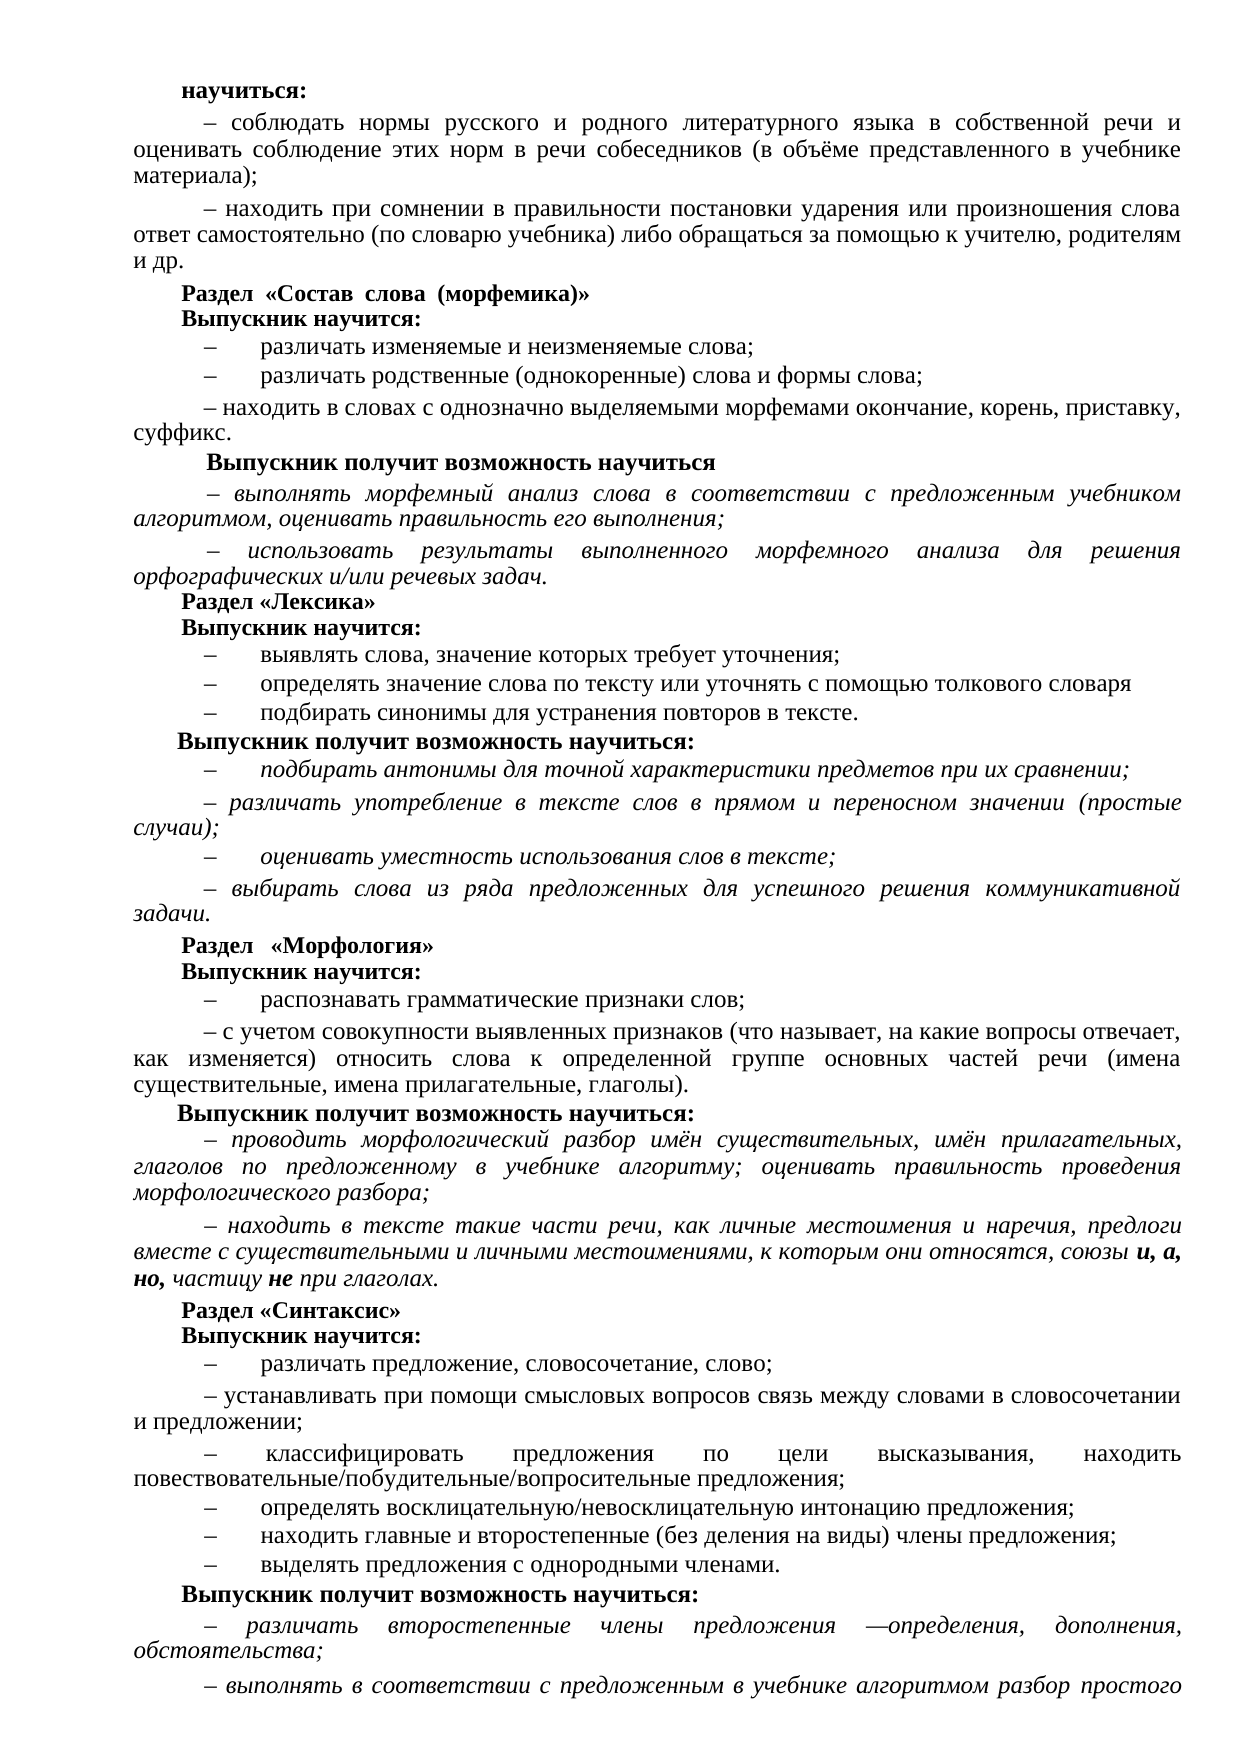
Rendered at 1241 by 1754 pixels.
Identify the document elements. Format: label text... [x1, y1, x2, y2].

text Выпускник получит возможность научиться: [181, 1579, 1182, 1607]
text – устанавливать при помощи смысловых вопросов связь между словами в словосочетании и предложении; [133, 1383, 1182, 1434]
text – выполнять морфемный анализ слова в соответствии с предложенным учебником алгоритмом, оценивать правильность его выполнения; [133, 481, 1182, 532]
text Раздел «Лексика» Выпускник научится: [181, 589, 432, 640]
text – находить при сомнении в правильности постановки ударения или произношения слова ответ самостоятельно (по словарю учебника) либо обращаться за помощью к учителю, родителям и др. [133, 195, 1182, 274]
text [181, 79, 698, 104]
text – различать изменяемые и неизменяемые слова; [204, 332, 1182, 360]
text – различать второстепенные члены предложения —определения, дополнения, обстоятельства; [133, 1613, 1182, 1664]
text – находить главные и второстепенные (без деления на виды) члены предложения; [204, 1521, 1182, 1549]
text Раздел «Синтаксис» Выпускник научится: [181, 1298, 432, 1349]
text – находить в тексте такие части речи, как личные местоимения и наречия, предлоги вместе с существительными и личными местоимениями, к которым они относятся, союзы и, а, но, частицу не при глаголах. [133, 1212, 1182, 1291]
text – оценивать уместность использования слов в тексте; [204, 841, 1182, 869]
text Раздел «Морфология» Выпускник научится: [181, 934, 434, 984]
text – определять восклицательную/невосклицательную интонацию предложения; [204, 1492, 1182, 1521]
text – выбирать слова из ряда предложенных для успешного решения коммуникативной задачи. [133, 876, 1182, 927]
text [133, 1670, 1182, 1699]
text – распознавать грамматические признаки слов; [204, 984, 1182, 1013]
text – подбирать антонимы для точной характеристики предметов при их сравнении; [204, 755, 1182, 783]
text – подбирать синонимы для устранения повторов в тексте. [204, 697, 1182, 726]
text – соблюдать нормы русского и родного литературного языка в собственной речи и оценивать соблюдение этих норм в речи собеседников (в объёме представленного в учебнике материала); [133, 110, 1182, 189]
text – классифицировать предложения по цели высказывания, находить повествовательные/побудительные/вопросительные предложения; [133, 1441, 1182, 1492]
text – различать родственные (однокоренные) слова и формы слова; [204, 360, 1182, 389]
text Выпускник получит возможность научиться: [177, 1098, 1182, 1127]
text – проводить морфологический разбор имён существительных, имён прилагательных, глаголов по предложенному в учебнике алгоритму; оценивать правильность проведения морфологического разбора; [133, 1127, 1182, 1206]
text – различать предложение, словосочетание, слово; [204, 1349, 1182, 1377]
text Выпускник получит возможность научиться [206, 447, 1182, 476]
text – выделять предложения с однородными членами. [204, 1549, 1182, 1578]
text Раздел «Состав слова (морфемика)» Выпускник научится: [181, 281, 590, 332]
text – определять значение слова по тексту или уточнять с помощью толкового словаря [204, 668, 1182, 697]
text – с учетом совокупности выявленных признаков (что называет, на какие вопросы отвечает, как изменяется) относить слова к определенной группе основных частей речи (имена существительные, имена прилагательные, глаголы). [133, 1019, 1182, 1098]
text – находить в словах с однозначно выделяемыми морфемами окончание, корень, приставку, суффикс. [133, 395, 1182, 446]
text – использовать результаты выполненного морфемного анализа для решения орфографических и/или речевых задач. [133, 538, 1182, 589]
text – различать употребление в тексте слов в прямом и переносном значении (простые случаи); [133, 789, 1182, 841]
text – выявлять слова, значение которых требует уточнения; [204, 640, 1182, 668]
text Выпускник получит возможность научиться: [177, 726, 1182, 755]
